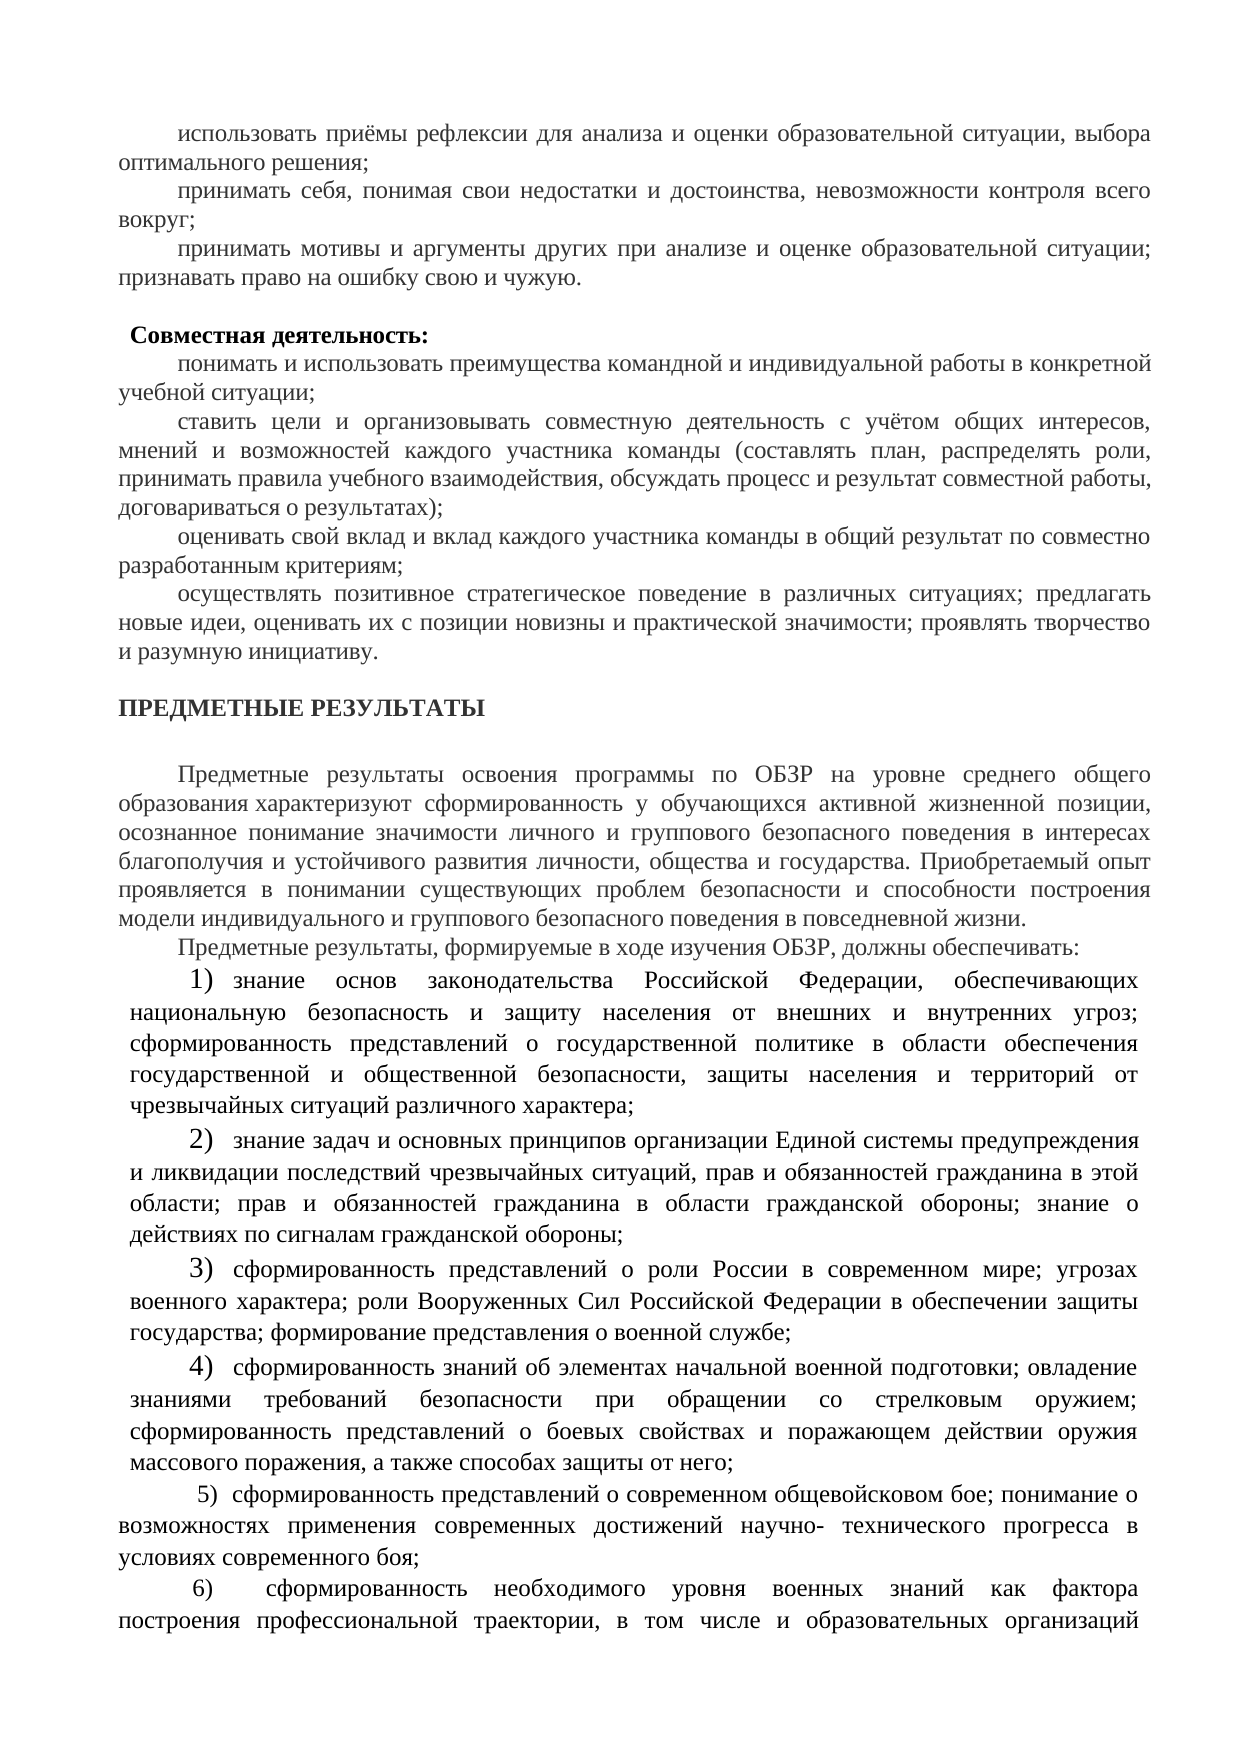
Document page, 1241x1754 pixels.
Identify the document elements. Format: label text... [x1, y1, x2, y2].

list знание основ законодательства Российской Федерации, обеспечивающих национальную безопасность и защиту населения от внешних и внутренних угроз; сформированность представлений о государственной политике в области обеспечения государственной и общественной безопасности, защиты населения и территорий от чрезвычайных ситуаций различного характера; [129, 961, 1139, 1119]
text осуществлять позитивное стратегическое поведение в различных ситуациях; предлагать новые идеи, оценивать их с позиции новизны и практической значимости; проявлять творчество и разумную инициативу. [118, 578, 1152, 665]
text принимать себя, понимая свои недостатки и достоинства, невозможности контроля всего вокруг; [118, 176, 1152, 233]
text использовать приёмы рефлексии для анализа и оценки образовательной ситуации, выбора оптимального решения; [118, 118, 1152, 176]
list знание задач и основных принципов организации Единой системы предупреждения и ликвидации последствий чрезвычайных ситуаций, прав и обязанностей гражданина в этой области; прав и обязанностей гражданина в области гражданской обороны; знание о действиях по сигналам гражданской обороны; [129, 1121, 1140, 1248]
text 5) сформированность представлений о современном общевойсковом бое; понимание о возможностях применения современных достижений научно- технического прогресса в условиях современного боя; [118, 1479, 1139, 1571]
text Предметные результаты освоения программы по ОБЗР на уровне среднего общего образования характеризуют сформированность у обучающихся активной жизненной позиции, осознанное понимание значимости личного и группового безопасного поведения в интересах благополучия и устойчивого развития личности, общества и государства. Приобретаемый опыт проявляется в понимании существующих проблем безопасности и способности построения модели индивидуального и группового безопасного поведения в повседневной жизни. [118, 759, 1152, 932]
list сформированность знаний об элементах начальной военной подготовки; овладение знаниями требований безопасности при обращении со стрелковым оружием; сформированность представлений о боевых свойствах и поражающем действии оружия массового поражения, а также способах защиты от него; [129, 1348, 1138, 1476]
text принимать мотивы и аргументы других при анализе и оценке образовательной ситуации; признавать право на ошибку свою и чужую. [118, 233, 1152, 291]
text понимать и использовать преимущества командной и индивидуальной работы в конкретной учебной ситуации; [118, 348, 1152, 406]
list сформированность представлений о роли России в современном мире; угрозах военного характера; роли Вооруженных Сил Российской Федерации в обеспечении защиты государства; формирование представления о военной службе; [129, 1250, 1139, 1346]
text Предметные результаты, формируемые в ходе изучения ОБЗР, должны обеспечивать: [118, 932, 1152, 961]
subtitle Совместная деятельность: [129, 320, 1152, 348]
text ПРЕДМЕТНЫЕ РЕЗУЛЬТАТЫ [118, 693, 1152, 722]
text ставить цели и организовывать совместную деятельность с учётом общих интересов, мнений и возможностей каждого участника команды (составлять план, распределять роли, принимать правила учебного взаимодействия, обсуждать процесс и результат совместной работы, договариваться о результатах); [118, 406, 1152, 521]
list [118, 1573, 1139, 1634]
text оценивать свой вклад и вклад каждого участника команды в общий результат по совместно разработанным критериям; [118, 521, 1152, 578]
